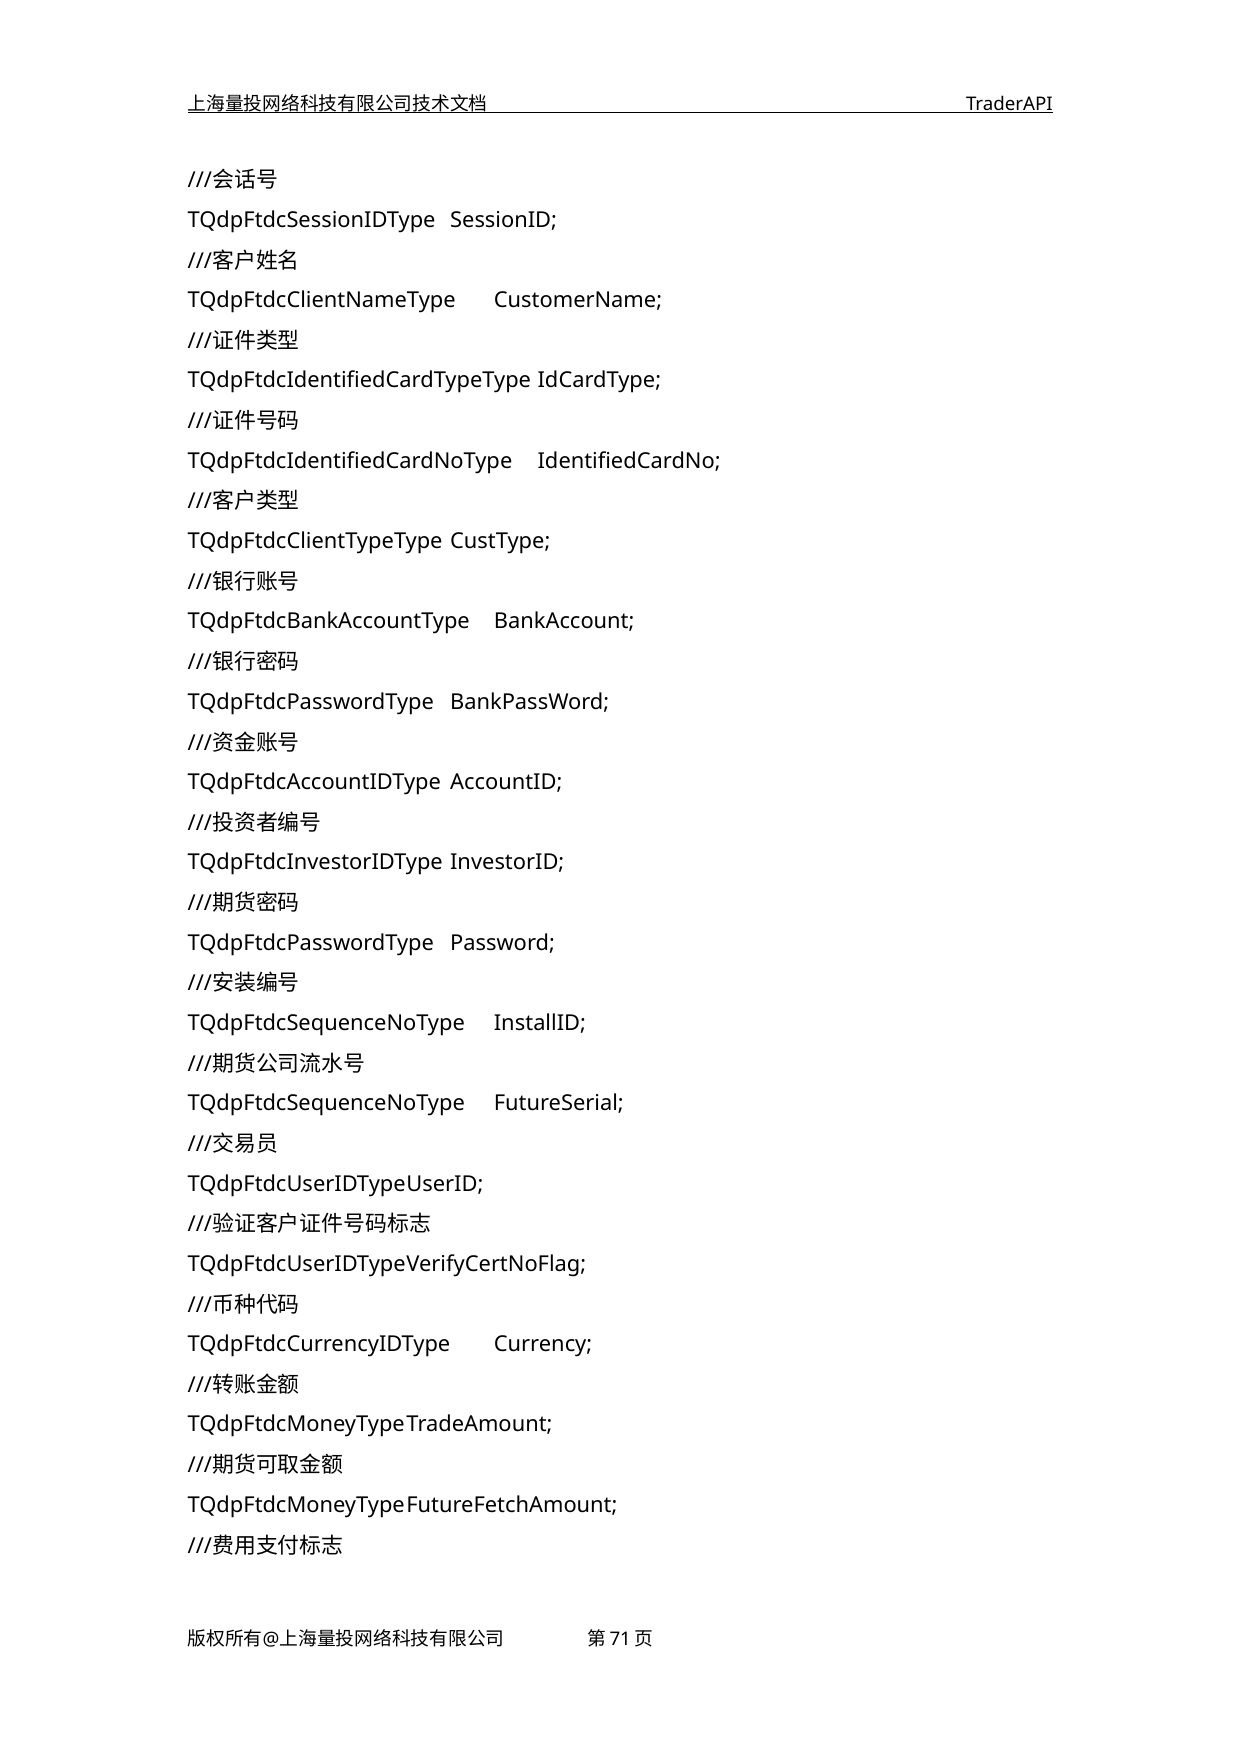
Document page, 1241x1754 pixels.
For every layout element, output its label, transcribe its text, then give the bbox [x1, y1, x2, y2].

text ///验证客户证件号码标志 [131, 1206, 1087, 1238]
text ///期货密码 [131, 885, 1087, 917]
text TQdpFtdcPasswordType BankPassWord; [131, 684, 1087, 717]
text TQdpFtdcUserIDType UserID; [131, 1166, 1087, 1199]
text TQdpFtdcSessionIDType SessionID; [131, 202, 1087, 235]
text ///客户姓名 [131, 242, 1087, 275]
text TQdpFtdcAccountIDType AccountID; [131, 764, 1087, 797]
text TQdpFtdcMoneyType FutureFetchAmount; [131, 1487, 1087, 1520]
text ///交易员 [131, 1126, 1087, 1158]
text ///银行密码 [131, 644, 1087, 676]
text TQdpFtdcUserIDType VerifyCertNoFlag; [131, 1246, 1087, 1279]
text ///转账金额 [131, 1367, 1087, 1399]
text TQdpFtdcIdentifiedCardNoType IdentifiedCardNo; [131, 443, 1087, 476]
text TQdpFtdcSequenceNoType InstallID; [131, 1006, 1087, 1038]
text TQdpFtdcClientNameType CustomerName; [131, 283, 1087, 315]
text TQdpFtdcBankAccountType BankAccount; [131, 604, 1087, 636]
text TQdpFtdcPasswordType Password; [131, 925, 1087, 958]
text ///安装编号 [131, 965, 1087, 998]
text ///证件类型 [131, 323, 1087, 355]
text TQdpFtdcSequenceNoType FutureSerial; [131, 1086, 1087, 1118]
text ///证件号码 [131, 403, 1087, 435]
text ///银行账号 [131, 563, 1087, 596]
text TQdpFtdcMoneyType TradeAmount; [131, 1407, 1087, 1439]
text ///期货公司流水号 [131, 1045, 1087, 1078]
text ///币种代码 [131, 1286, 1087, 1319]
text ///期货可取金额 [131, 1447, 1087, 1479]
text ///费用支付标志 [131, 1527, 1087, 1560]
text ///资金账号 [131, 724, 1087, 757]
text TQdpFtdcInvestorIDType InvestorID; [131, 845, 1087, 877]
text ///投资者编号 [131, 804, 1087, 837]
text TQdpFtdcClientTypeType CustType; [131, 524, 1087, 556]
text TQdpFtdcIdentifiedCardTypeType IdCardType; [131, 363, 1087, 396]
text ///客户类型 [131, 483, 1087, 516]
text ///会话号 [131, 162, 1087, 194]
text TQdpFtdcCurrencyIDType Currency; [131, 1327, 1087, 1359]
